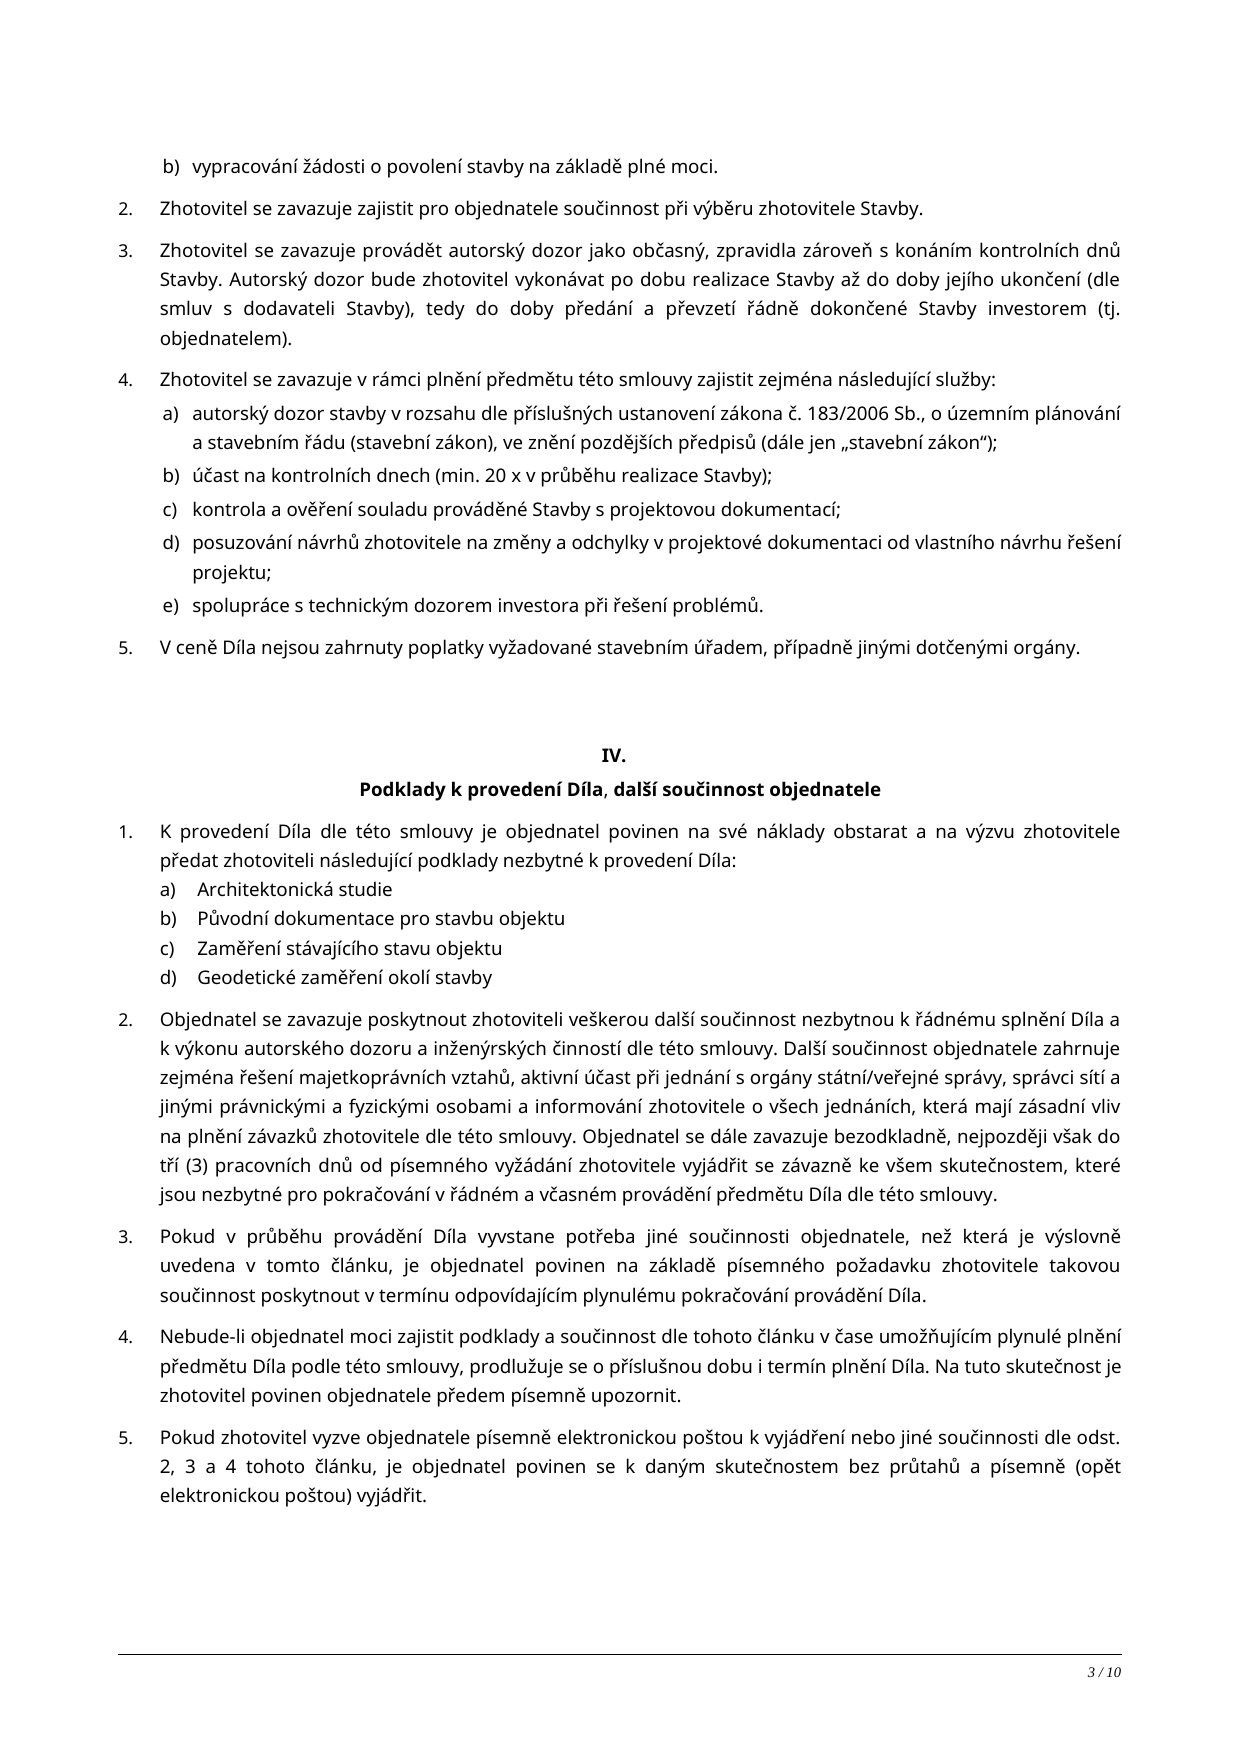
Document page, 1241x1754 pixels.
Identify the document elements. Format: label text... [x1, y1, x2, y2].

text vypracování žádosti o povolení stavby na základě plné moci. [162, 153, 1122, 179]
text Zaměření stávajícího stavu objektu [159, 935, 1122, 961]
text kontrola a ověření souladu prováděné Stavby s projektovou dokumentací; [162, 496, 1122, 522]
text posuzování návrhů zhotovitele na změny a odchylky v projektové dokumentaci od vlastního návrhu řešení projektu; [162, 530, 1122, 584]
text Zhotovitel se zavazuje zajistit pro objednatele součinnost při výběru zhotovitele Stavby. [118, 195, 1122, 221]
text Geodetické zaměření okolí stavby [159, 964, 1122, 990]
text Zhotovitel se zavazuje v rámci plnění předmětu této smlouvy zajistit zejména následující služby: [118, 367, 1122, 392]
text Nebude-li objednatel moci zajistit podklady a součinnost dle tohoto článku v čase umožňujícím plynulé plnění předmětu Díla podle této smlouvy, prodlužuje se o příslušnou dobu i termín plnění Díla. Na tuto skutečnost je zhotovitel povinen objednatele předem písemně upozornit. [118, 1324, 1122, 1408]
text Podklady k provedení Díla, další součinnost objednatele [118, 776, 1122, 802]
text Objednatel se zavazuje poskytnout zhotoviteli veškerou další součinnost nezbytnou k řádnému splnění Díla a k výkonu autorského dozoru a inženýrských činností dle této smlouvy. Další součinnost objednatele zahrnuje zejména řešení majetkoprávních vztahů, aktivní účast při jednání s orgány státní/veřejné správy, správci sítí a jinými právnickými a fyzickými osobami a informování zhotovitele o všech jednáních, která mají zásadní vliv na plnění závazků zhotovitele dle této smlouvy. Objednatel se dále zavazuje bezodkladně, nejpozději však do tří (3) pracovních dnů od písemného vyžádání zhotovitele vyjádřit se závazně ke všem skutečnostem, které jsou nezbytné pro pokračování v řádném a včasném provádění předmětu Díla dle této smlouvy. [118, 1006, 1122, 1207]
text spolupráce s technickým dozorem investora při řešení problémů. [162, 592, 1122, 618]
text K provedení Díla dle této smlouvy je objednatel povinen na své náklady obstarat a na výzvu zhotovitele předat zhotoviteli následující podklady nezbytné k provedení Díla: [118, 818, 1122, 873]
text Původní dokumentace pro stavbu objektu [159, 906, 1122, 931]
text Zhotovitel se zavazuje provádět autorský dozor jako občasný, zpravidla zároveň s konáním kontrolních dnů Stavby. Autorský dozor bude zhotovitel vykonávat po dobu realizace Stavby až do doby jejího ukončení (dle smluv s dodavateli Stavby), tedy do doby předání a převzetí řádně dokončené Stavby investorem (tj. objednatelem). [118, 237, 1122, 350]
text Pokud zhotovitel vyzve objednatele písemně elektronickou poštou k vyjádření nebo jiné součinnosti dle odst. 2, 3 a 4 tohoto článku, je objednatel povinen se k daným skutečnostem bez průtahů a písemně (opět elektronickou poštou) vyjádřit. [118, 1424, 1122, 1508]
text V ceně Díla nejsou zahrnuty poplatky vyžadované stavebním úřadem, případně jinými dotčenými orgány. [118, 634, 1122, 660]
text Architektonická studie [159, 876, 1122, 902]
text autorský dozor stavby v rozsahu dle příslušných ustanovení zákona č. 183/2006 Sb., o územním plánování a stavebním řádu (stavební zákon), ve znění pozdějších předpisů (dále jen „stavební zákon“); [162, 400, 1122, 455]
text účast na kontrolních dnech (min. 20 x v průběhu realizace Stavby); [162, 463, 1122, 488]
text Pokud v průběhu provádění Díla vyvstane potřeba jiné součinnosti objednatele, než která je výslovně uvedena v tomto článku, je objednatel povinen na základě písemného požadavku zhotovitele takovou součinnost poskytnout v termínu odpovídajícím plynulému pokračování provádění Díla. [118, 1223, 1122, 1307]
